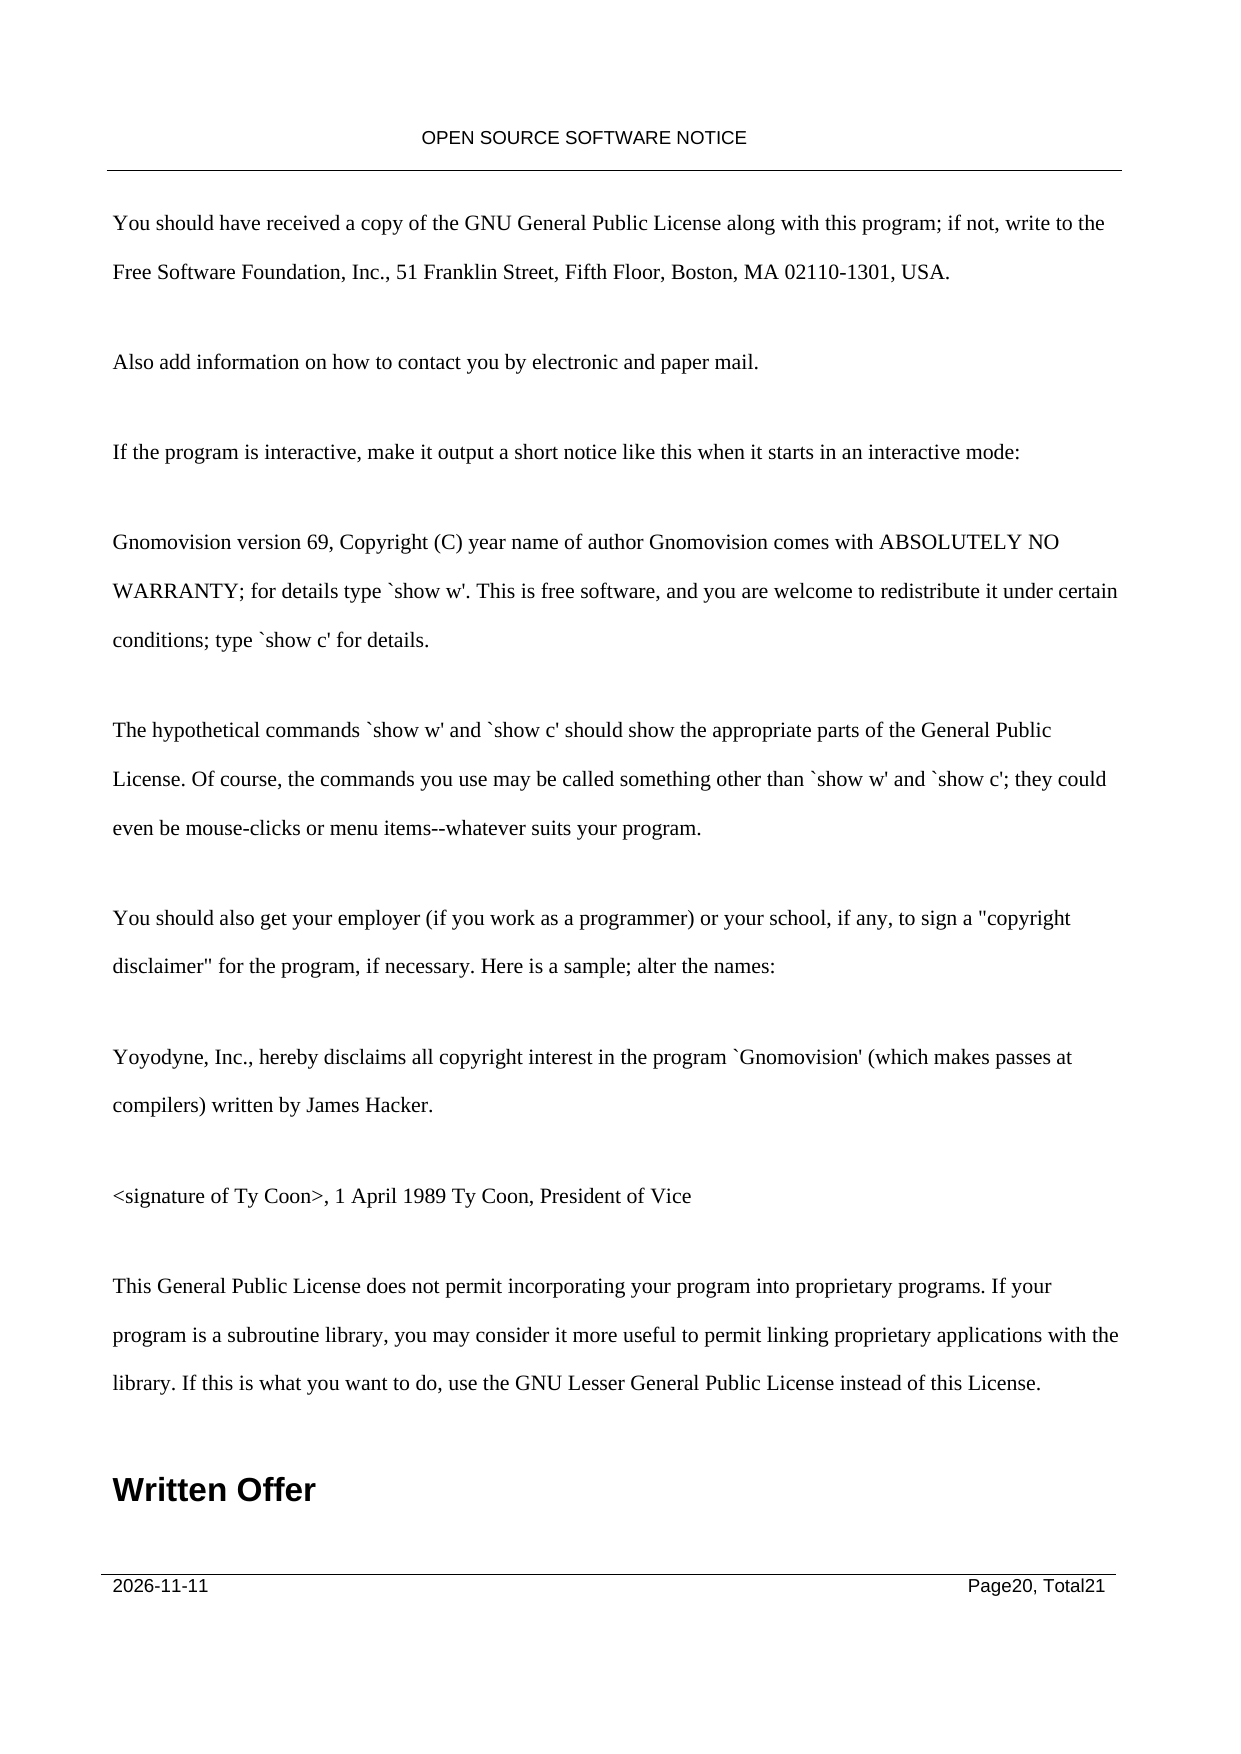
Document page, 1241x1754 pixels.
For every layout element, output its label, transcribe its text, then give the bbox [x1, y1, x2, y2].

text <signature of Ty Coon>, 1 April 1989 Ty Coon, President of Vice [112, 1179, 1128, 1212]
text Gnomovision version 69, Copyright (C) year name of author Gnomovision comes with ABSOLUTELY NO WARRANTY; for details type `show w'. This is free software, and you are welcome to redistribute it under certain conditions; type `show c' for details. [112, 526, 1128, 656]
text Written Offer [112, 1457, 1128, 1522]
text The hypothetical commands `show w' and `show c' should show the appropriate parts of the General Public License. Of course, the commands you use may be called something other than `show w' and `show c'; they could even be mouse-clicks or menu items--whatever suits your program. [112, 713, 1128, 843]
text You should also get your employer (if you work as a programmer) or your school, if any, to sign a "copyright disclaimer" for the program, if necessary. Here is a sample; alter the names: [112, 901, 1128, 982]
text Also add information on how to contact you by electronic and paper mail. [112, 345, 1128, 378]
text Yoyodyne, Inc., hereby disclaims all copyright interest in the program `Gnomovision' (which makes passes at compilers) written by James Hacker. [112, 1040, 1128, 1121]
text This General Public License does not permit incorporating your program into proprietary programs. If your program is a subroutine library, you may consider it more useful to permit linking proprietary applications with the library. If this is what you want to do, use the GNU Lesser General Public License instead of this License. [112, 1269, 1128, 1399]
text If the program is interactive, make it output a short notice like this when it starts in an interactive mode: [112, 436, 1128, 468]
text You should have received a copy of the GNU General Public License along with this program; if not, write to the Free Software Foundation, Inc., 51 Franklin Street, Fifth Floor, Boston, MA 02110-1301, USA. [112, 206, 1128, 288]
